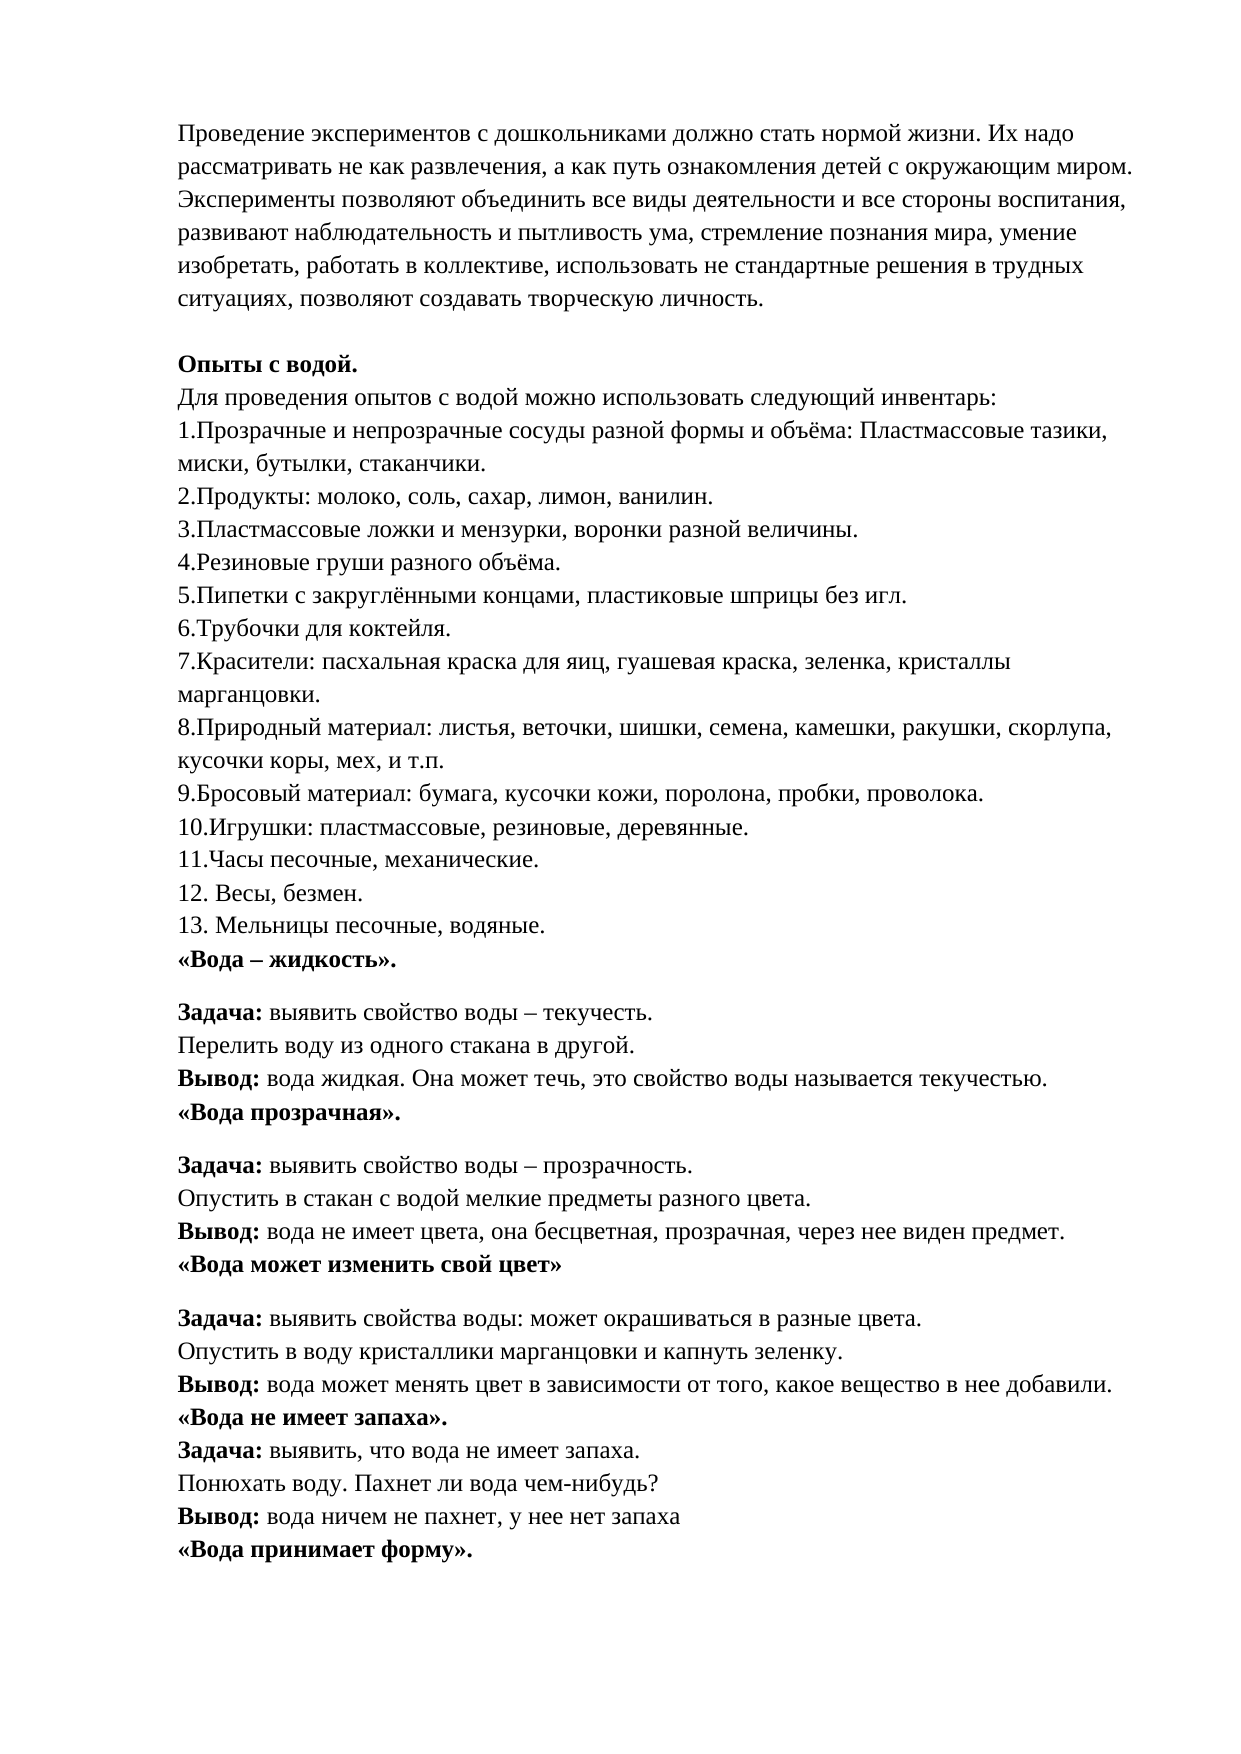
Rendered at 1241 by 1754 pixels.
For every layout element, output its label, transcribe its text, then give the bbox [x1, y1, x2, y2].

text Задача: выявить свойства воды: может окрашиваться в разные цвета. Опустить в воду кристаллики марганцовки и капнуть зеленку. Вывод: вода может менять цвет в зависимости от того, какое вещество в нее добавили. «Вода не имеет запаха». Задача: выявить, что вода не имеет запаха. Понюхать воду. Пахнет ли вода чем-нибудь? Вывод: вода ничем не пахнет, у нее нет запаха «Вода принимает форму». [177, 1303, 1152, 1563]
text Задача: выявить свойство воды – текучесть. Перелить воду из одного стакана в другой. Вывод: вода жидкая. Она может течь, это свойство воды называется текучестью. «Вода прозрачная». [177, 997, 1152, 1125]
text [177, 118, 1152, 972]
text Задача: выявить свойство воды – прозрачность. Опустить в стакан с водой мелкие предметы разного цвета. Вывод: вода не имеет цвета, она бесцветная, прозрачная, через нее виден предмет. «Вода может изменить свой цвет» [177, 1150, 1152, 1278]
